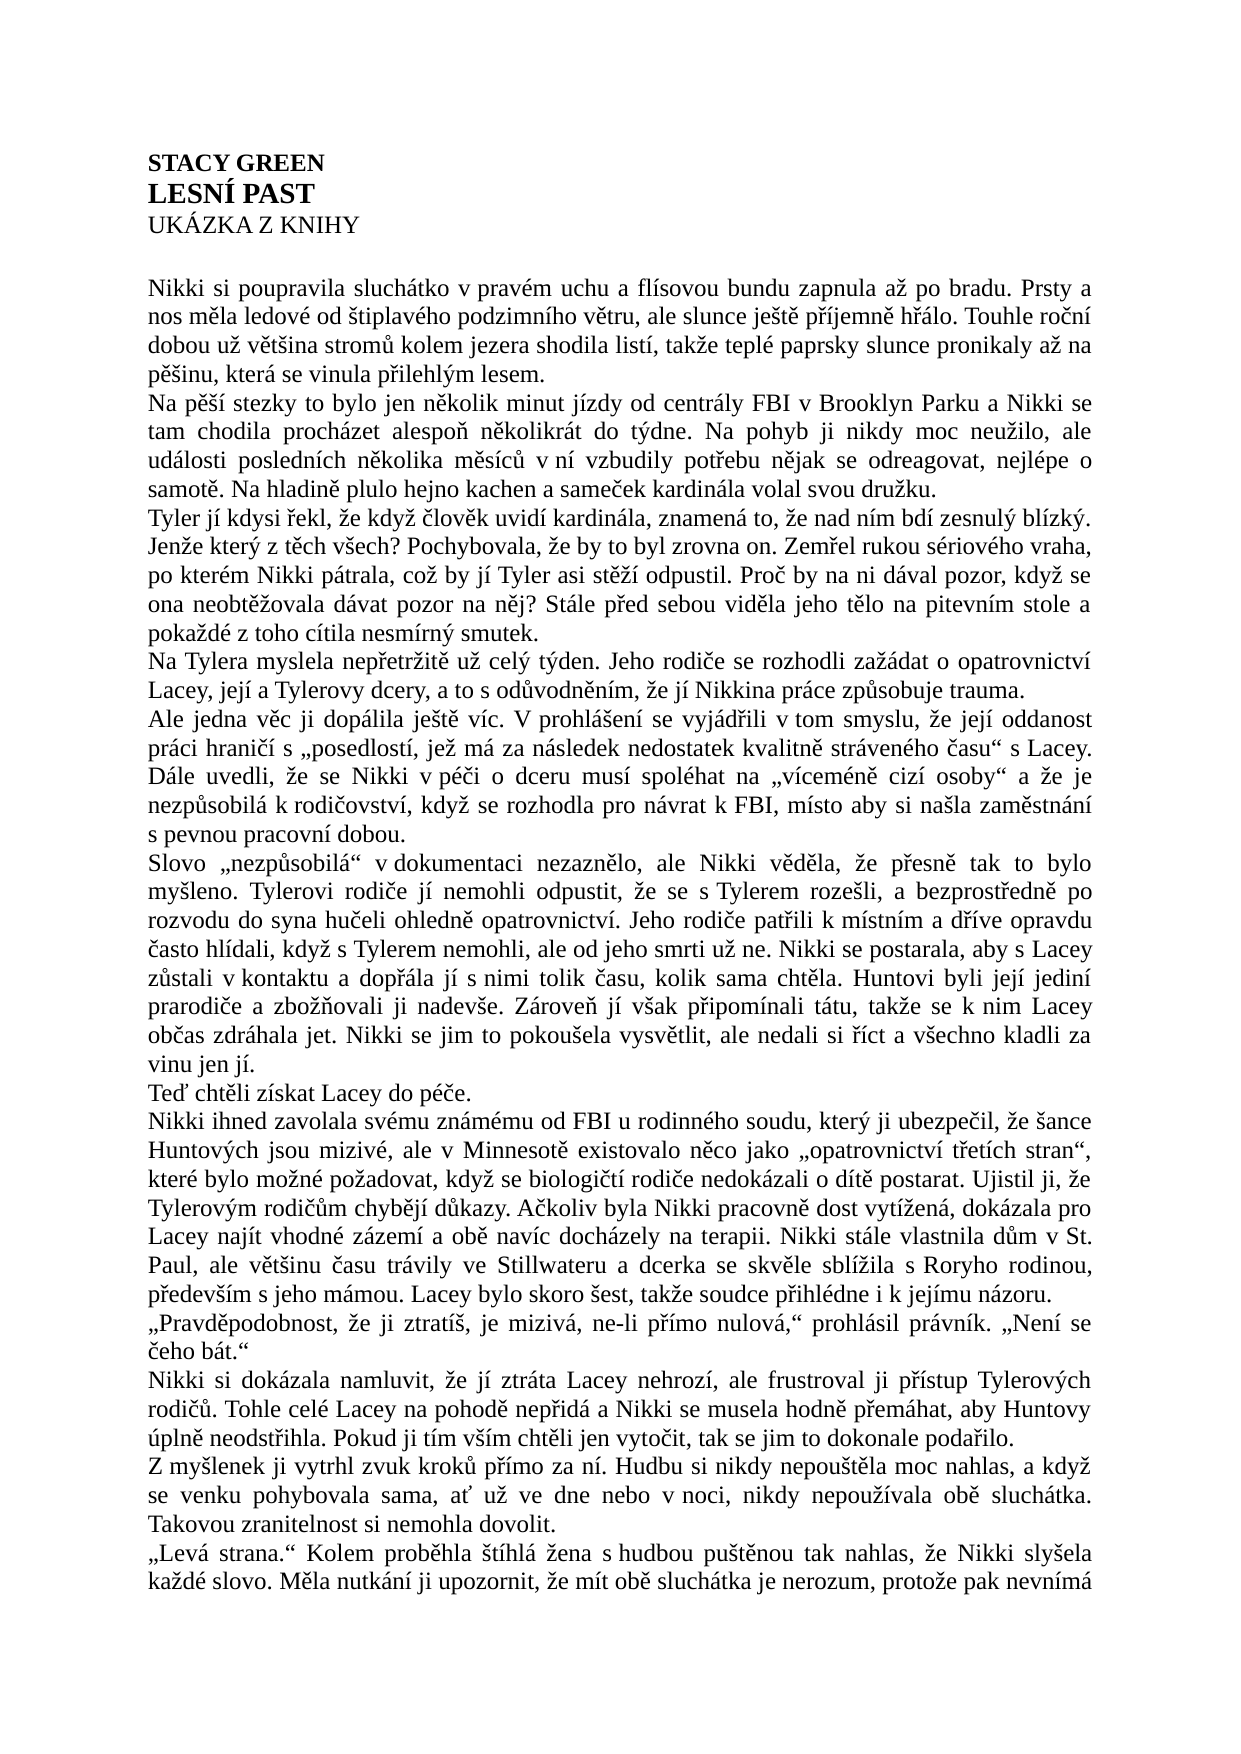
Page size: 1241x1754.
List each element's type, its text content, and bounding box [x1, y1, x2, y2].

text Nikki si poupravila sluchátko v pravém uchu a flísovou bundu zapnula až po bradu. Prsty a nos měla ledové od štiplavého podzimního větru, ale slunce ještě příjemně hřálo. Touhle roční dobou už většina stromů kolem jezera shodila listí, takže teplé paprsky slunce pronikaly až na pěšinu, která se vinula přilehlým lesem. [148, 273, 1093, 388]
text LESNÍ PAST [148, 176, 1093, 210]
text Na pěší stezky to bylo jen několik minut jízdy od centrály FBI v Brooklyn Parku a Nikki se tam chodila procházet alespoň několikrát do týdne. Na pohyb ji nikdy moc neužilo, ale události posledních několika měsíců v ní vzbudily potřebu nějak se odreagovat, nejlépe o samotě. Na hladině plulo hejno kachen a sameček kardinála volal svou družku. [148, 388, 1093, 503]
text Tyler jí kdysi řekl, že když člověk uvidí kardinála, znamená to, že nad ním bdí zesnulý blízký. Jenže který z těch všech? Pochybovala, že by to byl zrovna on. Zemřel rukou sériového vraha, po kterém Nikki pátrala, což by jí Tyler asi stěží odpustil. Proč by na ni dával pozor, když se ona neobtěžovala dávat pozor na něj? Stále před sebou viděla jeho tělo na pitevním stole a pokaždé z toho cítila nesmírný smutek. [148, 503, 1093, 646]
text Teď chtěli získat Lacey do péče. [148, 1078, 1093, 1106]
text Z myšlenek ji vytrhl zvuk kroků přímo za ní. Hudbu si nikdy nepouštěla moc nahlas, a když se venku pohybovala sama, ať už ve dne nebo v noci, nikdy nepoužívala obě sluchátka. Takovou zranitelnost si nemohla dovolit. [148, 1451, 1093, 1538]
text „Pravděpodobnost, že ji ztratíš, je mizivá, ne-li přímo nulová,“ prohlásil právník. „Není se čeho bát.“ [148, 1308, 1093, 1365]
text Nikki si dokázala namluvit, že jí ztráta Lacey nehrozí, ale frustroval ji přístup Tylerových rodičů. Tohle celé Lacey na pohodě nepřidá a Nikki se musela hodně přemáhat, aby Huntovy úplně neodstřihla. Pokud ji tím vším chtěli jen vytočit, tak se jim to dokonale podařilo. [148, 1365, 1093, 1451]
text Slovo „nezpůsobilá“ v dokumentaci nezaznělo, ale Nikki věděla, že přesně tak to bylo myšleno. Tylerovi rodiče jí nemohli odpustit, že se s Tylerem rozešli, a bezprostředně po rozvodu do syna hučeli ohledně opatrovnictví. Jeho rodiče patřili k místním a dříve opravdu často hlídali, když s Tylerem nemohli, ale od jeho smrti už ne. Nikki se postarala, aby s Lacey zůstali v kontaktu a dopřála jí s nimi tolik času, kolik sama chtěla. Huntovi byli její jediní prarodiče a zbožňovali ji nadevše. Zároveň jí však připomínali tátu, takže se k nim Lacey občas zdráhala jet. Nikki se jim to pokoušela vysvětlit, ale nedali si říct a všechno kladli za vinu jen jí. [148, 848, 1093, 1078]
text Ale jedna věc ji dopálila ještě víc. V prohlášení se vyjádřili v tom smyslu, že její oddanost práci hraničí s „posedlostí, jež má za následek nedostatek kvalitně stráveného času“ s Lacey. Dále uvedli, že se Nikki v péči o dceru musí spoléhat na „víceméně cizí osoby“ a že je nezpůsobilá k rodičovství, když se rozhodla pro návrat k FBI, místo aby si našla zaměstnání s pevnou pracovní dobou. [148, 704, 1093, 848]
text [148, 1538, 1093, 1595]
text Na Tylera myslela nepřetržitě už celý týden. Jeho rodiče se rozhodli zažádat o opatrovnictví Lacey, její a Tylerovy dcery, a to s odůvodněním, že jí Nikkina práce způsobuje trauma. [148, 646, 1093, 704]
text UKÁZKA Z KNIHY [148, 210, 1093, 239]
text STACY GREEN [148, 148, 1093, 176]
text Nikki ihned zavolala svému známému od FBI u rodinného soudu, který ji ubezpečil, že šance Huntových jsou mizivé, ale v Minnesotě existovalo něco jako „opatrovnictví třetích stran“, které bylo možné požadovat, když se biologičtí rodiče nedokázali o dítě postarat. Ujistil ji, že Tylerovým rodičům chybějí důkazy. Ačkoliv byla Nikki pracovně dost vytížená, dokázala pro Lacey najít vhodné zázemí a obě navíc docházely na terapii. Nikki stále vlastnila dům v St. Paul, ale většinu času trávily ve Stillwateru a dcerka se skvěle sblížila s Roryho rodinou, především s jeho mámou. Lacey bylo skoro šest, takže soudce přihlédne i k jejímu názoru. [148, 1106, 1093, 1308]
